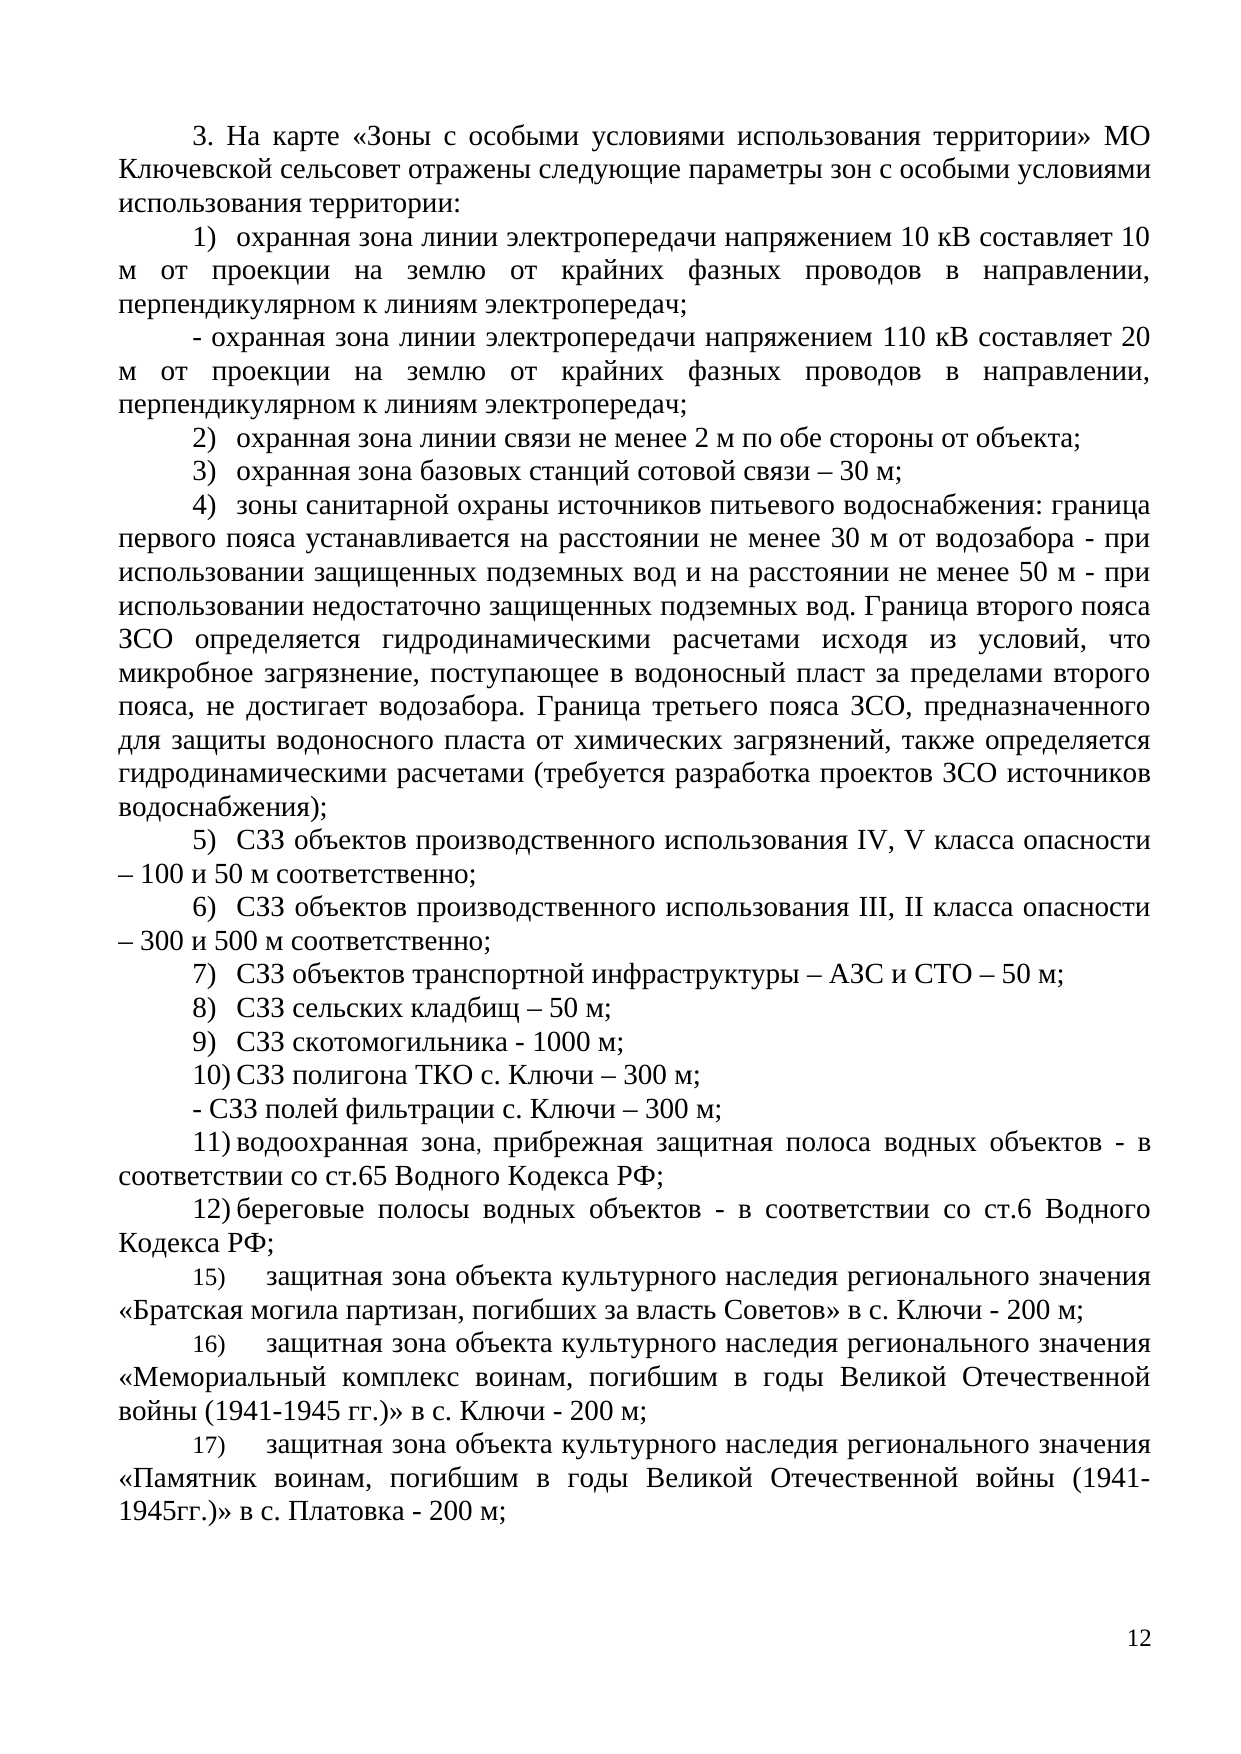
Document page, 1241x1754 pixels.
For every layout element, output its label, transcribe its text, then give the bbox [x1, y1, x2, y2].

list водоохранная зона, прибрежная защитная полоса водных объектов - в соответствии со ст.65 Водного Кодекса РФ; [118, 1124, 1152, 1191]
list СЗЗ сельских кладбищ – 50 м; [118, 990, 1152, 1024]
list охранная зона линии связи не менее 2 м по обе стороны от объекта; [118, 420, 1152, 453]
text - охранная зона линии электропередачи напряжением 110 кВ составляет 20 м от проекции на землю от крайних фазных проводов в направлении, перпендикулярном к линиям электропередач; [118, 319, 1152, 420]
list защитная зона объекта культурного наследия регионального значения «Братская могила партизан, погибших за власть Советов» в с. Ключи - 200 м; [118, 1258, 1152, 1326]
list охранная зона базовых станций сотовой связи – 30 м; [118, 453, 1152, 487]
text 3. На карте «Зоны с особыми условиями использования территории» МО Ключевской сельсовет отражены следующие параметры зон с особыми условиями использования территории: [118, 118, 1152, 219]
text - СЗЗ полей фильтрации с. Ключи – 300 м; [118, 1091, 1152, 1124]
list береговые полосы водных объектов - в соответствии со ст.6 Водного Кодекса РФ; [118, 1191, 1152, 1258]
list защитная зона объекта культурного наследия регионального значения «Мемориальный комплекс воинам, погибшим в годы Великой Отечественной войны (1941-1945 гг.)» в с. Ключи - 200 м; [118, 1326, 1152, 1426]
list СЗЗ объектов транспортной инфраструктуры – АЗС и СТО – 50 м; [118, 957, 1152, 990]
list защитная зона объекта культурного наследия регионального значения «Памятник воинам, погибшим в годы Великой Отечественной войны (1941-1945гг.)» в с. Платовка - 200 м; [118, 1426, 1152, 1527]
list СЗЗ объектов производственного использования III, II класса опасности – 300 и 500 м соответственно; [118, 889, 1152, 957]
list СЗЗ объектов производственного использования IV, V класса опасности – 100 и 50 м соответственно; [118, 822, 1152, 889]
list охранная зона линии электропередачи напряжением 10 кВ составляет 10 м от проекции на землю от крайних фазных проводов в направлении, перпендикулярном к линиям электропередач; [118, 219, 1152, 319]
list СЗЗ скотомогильника - 1000 м; [118, 1024, 1152, 1057]
list СЗЗ полигона ТКО с. Ключи – 300 м; [118, 1057, 1152, 1091]
list зоны санитарной охраны источников питьевого водоснабжения: граница первого пояса устанавливается на расстоянии не менее 30 м от водозабора - при использовании защищенных подземных вод и на расстоянии не менее 50 м - при использовании недостаточно защищенных подземных вод. Граница второго пояса ЗСО определяется гидродинамическими расчетами исходя из условий, что микробное загрязнение, поступающее в водоносный пласт за пределами второго пояса, не достигает водозабора. Граница третьего пояса ЗСО, предназначенного для защиты водоносного пласта от химических загрязнений, также определяется гидродинамическими расчетами (требуется разработка проектов ЗСО источников водоснабжения); [118, 487, 1152, 822]
